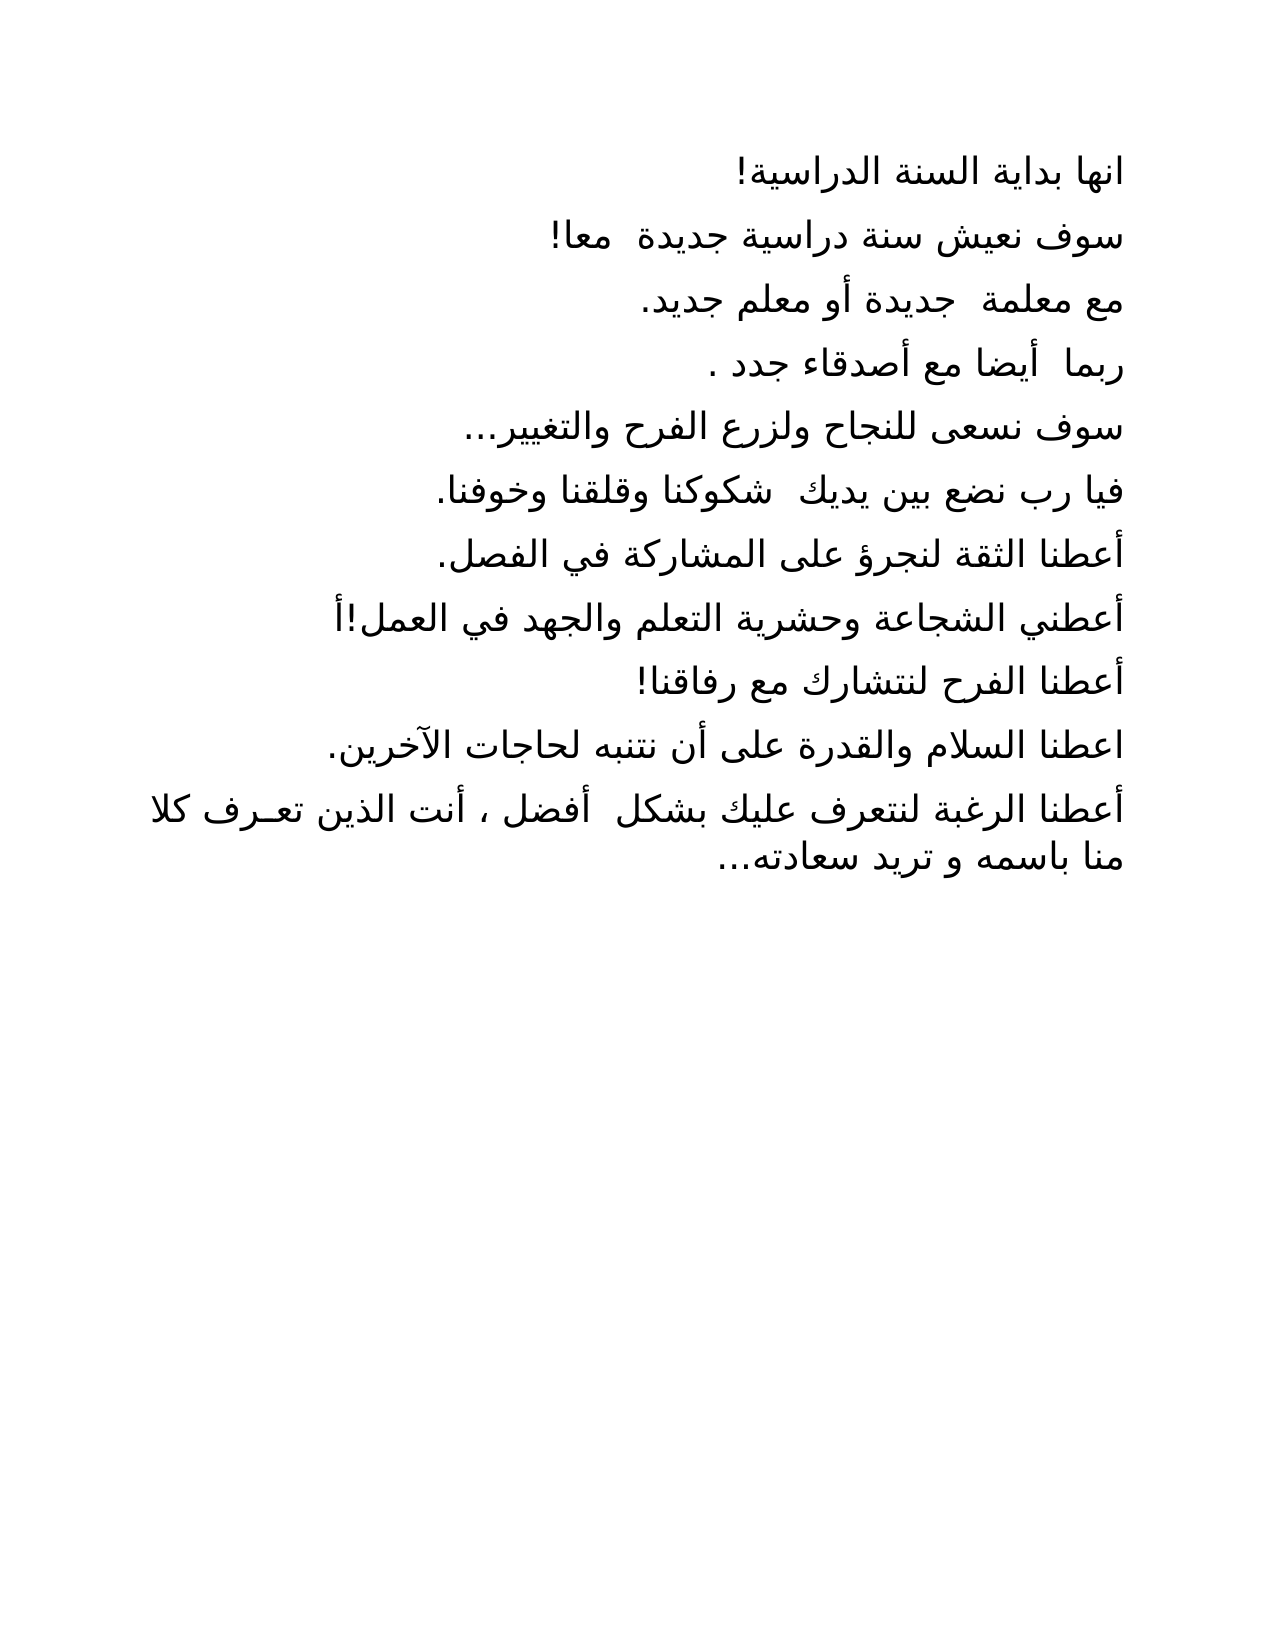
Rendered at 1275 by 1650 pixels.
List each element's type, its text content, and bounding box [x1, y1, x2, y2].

text أعطنا الثقة لنجرؤ على المشاركة في الفصل. [150, 532, 1125, 576]
text سوف نسعى للنجاح ولزرع الفرح والتغيير... [150, 405, 1125, 449]
text ربما أيضا مع أصدقاء جدد . [150, 341, 1125, 385]
text اعطنا السلام والقدرة على أن نتنبه لحاجات الآخرين. [150, 724, 1125, 767]
text مع معلمة جديدة أو معلم جديد. [150, 277, 1125, 321]
text سوف نعيش سنة دراسية جديدة معا! [150, 214, 1125, 257]
text فيا رب نضع بين يديك شكوكنا وقلقنا وخوفنا. [150, 469, 1125, 512]
text أعطني الشجاعة وحشرية التعلم والجهد في العمل!أ [150, 596, 1125, 640]
text أعطنا الرغبة لنتعرف عليك بشكل أفضل ، أنت الذين تعرف كلا منا باسمه و تريد سعادته... [150, 787, 1125, 878]
text أعطنا الفرح لنتشارك مع رفاقنا! [150, 660, 1125, 704]
text انها بداية السنة الدراسية! [150, 150, 1125, 194]
